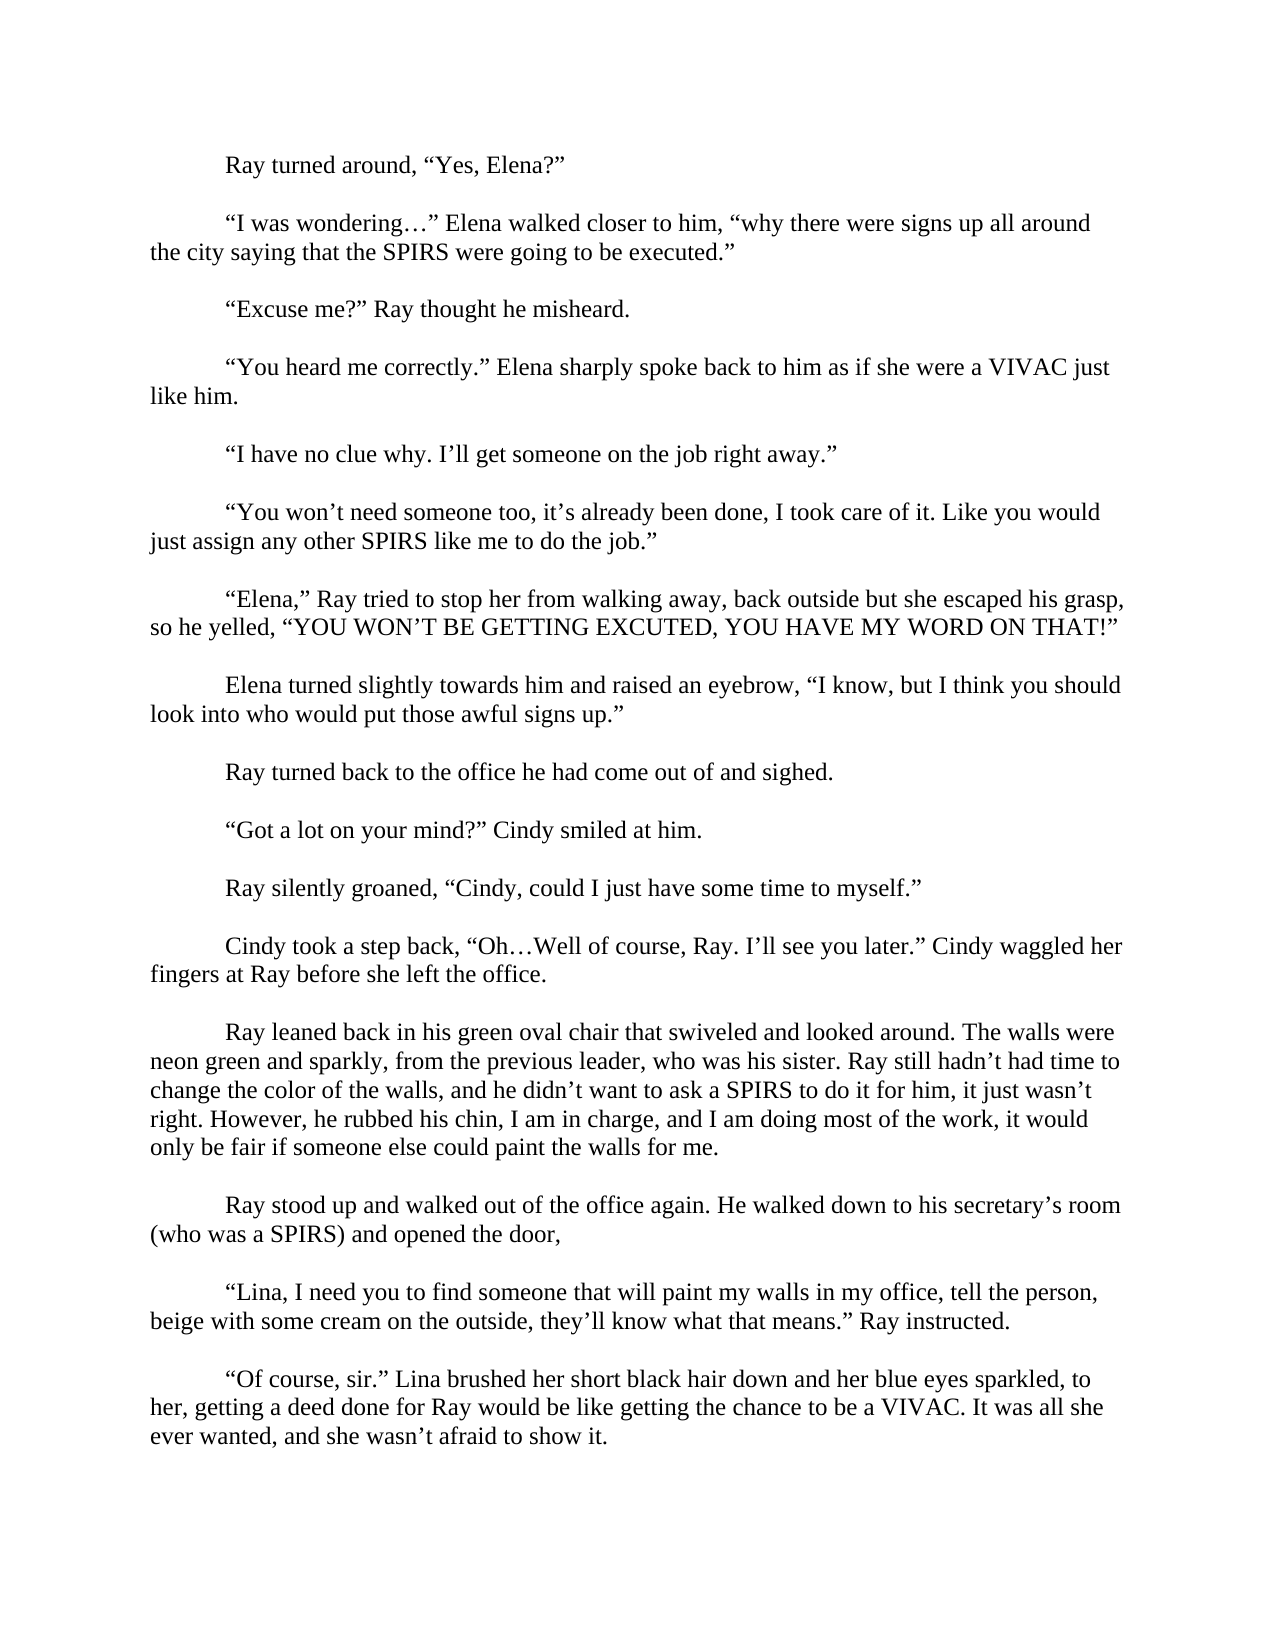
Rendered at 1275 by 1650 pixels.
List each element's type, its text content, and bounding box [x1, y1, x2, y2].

text Elena turned slightly towards him and raised an eyebrow, “I know, but I think you should look into who would put those awful signs up.” [150, 670, 1125, 728]
text “Excuse me?” Ray thought he misheard. [150, 294, 1125, 323]
text “I have no clue why. I’ll get someone on the job right away.” [150, 439, 1125, 468]
text Ray turned back to the office he had come out of and sighed. [150, 757, 1125, 786]
text Ray silently groaned, “Cindy, could I just have some time to myself.” [150, 873, 1125, 902]
text “I was wondering…” Elena walked closer to him, “why there were signs up all around the city saying that the SPIRS were going to be executed.” [150, 208, 1125, 265]
text “Elena,” Ray tried to stop her from walking away, back outside but she escaped his grasp, so he yelled, “YOU WON’T BE GETTING EXCUTED, YOU HAVE MY WORD ON THAT!” [150, 584, 1125, 641]
text “Of course, sir.” Lina brushed her short black hair down and her blue eyes sparkled, to her, getting a deed done for Ray would be like getting the chance to be a VIVAC. It was all she ever wanted, and she wasn’t afraid to show it. [150, 1364, 1125, 1450]
text “Lina, I need you to find someone that will paint my walls in my office, tell the person, beige with some cream on the outside, they’ll know what that means.” Ray instructed. [150, 1277, 1125, 1334]
text Ray stood up and walked out of the office again. He walked down to his secretary’s room (who was a SPIRS) and opened the door, [150, 1190, 1125, 1248]
text “You won’t need someone too, it’s already been done, I took care of it. Like you would just assign any other SPIRS like me to do the job.” [150, 497, 1125, 554]
text Cindy took a step back, “Oh…Well of course, Ray. I’ll see you later.” Cindy waggled her fingers at Ray before she left the office. [150, 931, 1125, 988]
text “You heard me correctly.” Elena sharply spoke back to him as if she were a VIVAC just like him. [150, 352, 1125, 410]
text Ray turned around, “Yes, Elena?” [150, 150, 1125, 179]
text “Got a lot on your mind?” Cindy smiled at him. [150, 815, 1125, 844]
text Ray leaned back in his green oval chair that swiveled and looked around. The walls were neon green and sparkly, from the previous leader, who was his sister. Ray still hadn’t had time to change the color of the walls, and he didn’t want to ask a SPIRS to do it for him, it just wasn’t right. However, he rubbed his chin, I am in charge, and I am doing most of the work, it would only be fair if someone else could paint the walls for me. [150, 1017, 1125, 1161]
